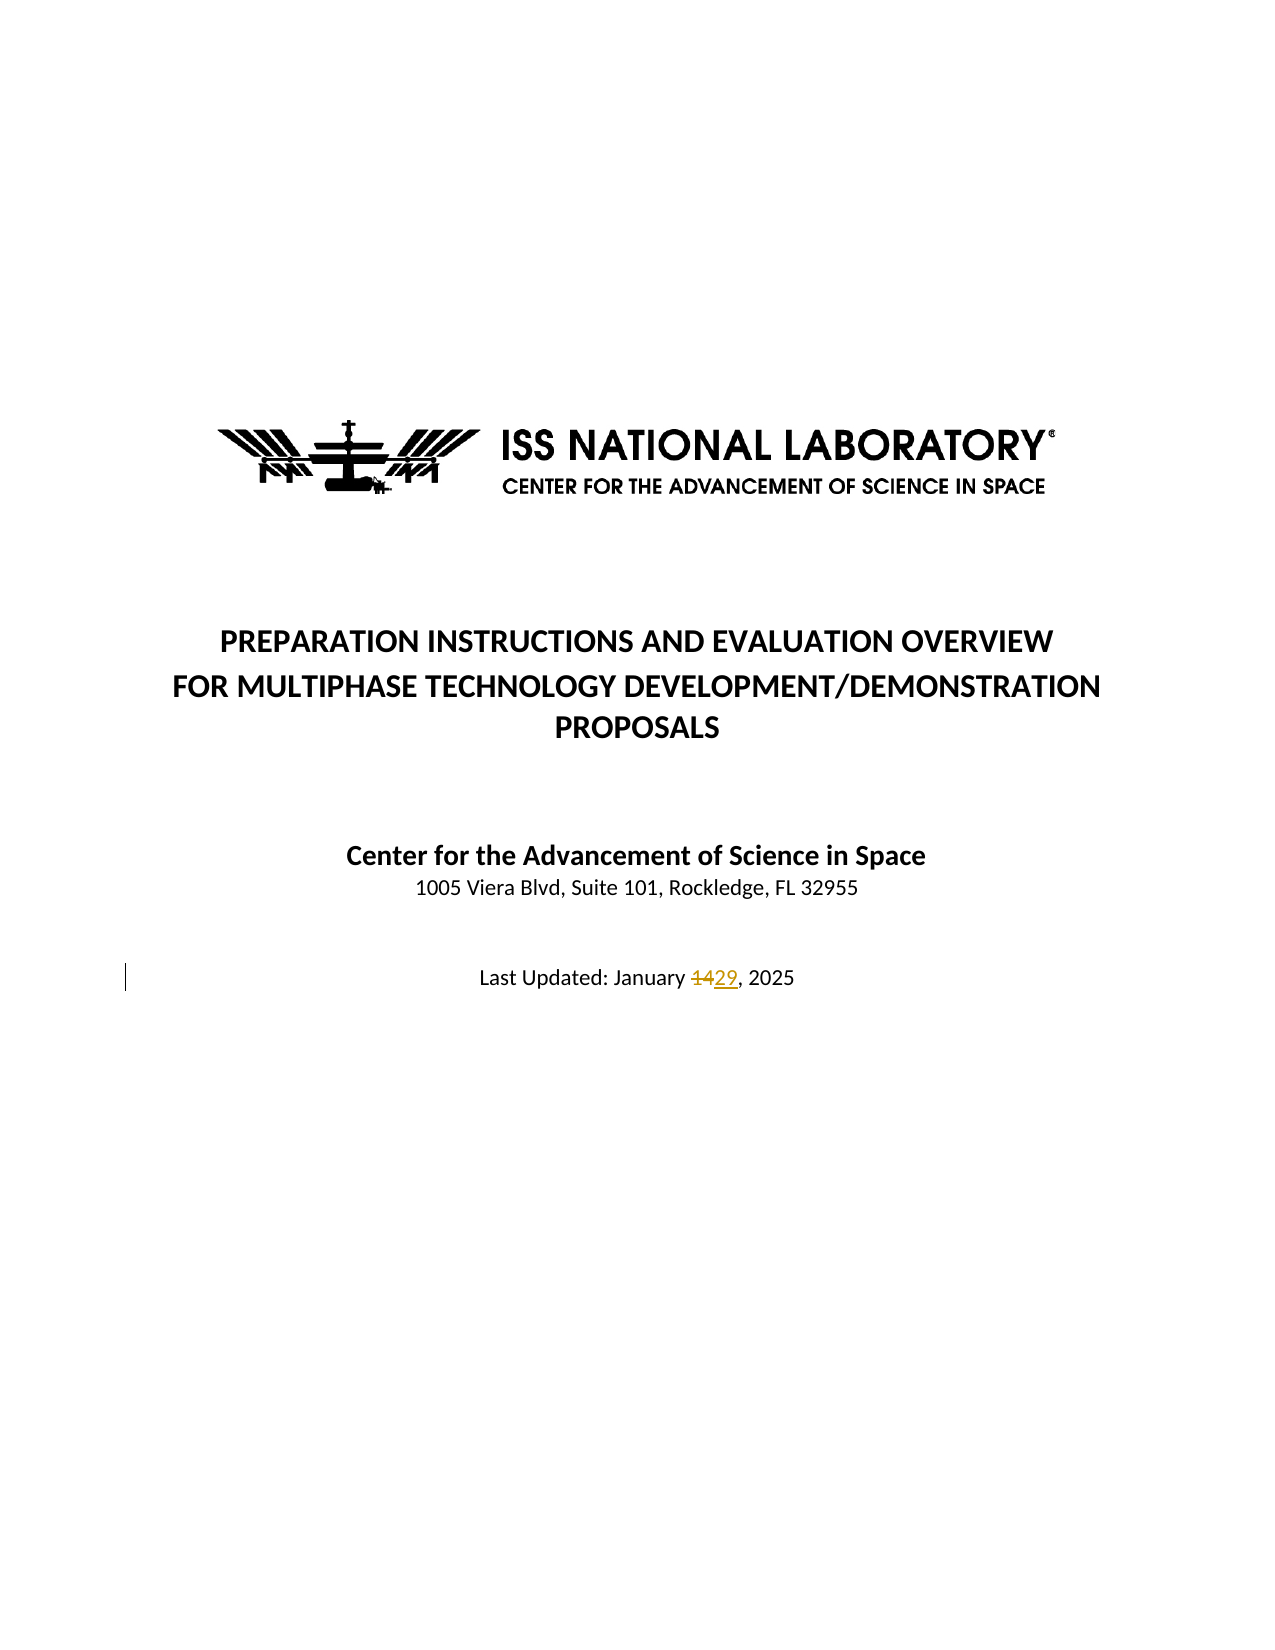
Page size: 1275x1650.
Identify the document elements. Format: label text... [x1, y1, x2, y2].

picture [217, 420, 1056, 494]
text 1005 Viera Blvd, Suite 101, Rockledge, FL 32955 [150, 873, 1124, 901]
text FOR MULTIPHASE TECHNOLOGY DEVELOPMENT/DEMONSTRATION PROPOSALS [150, 665, 1124, 746]
text PREPARATION INSTRUCTIONS AND EVALUATION OVERVIEW [150, 621, 1124, 661]
text Last Updated: January , 2025 [150, 963, 1124, 991]
text Center for the Advancement of Science in Space [139, 837, 1133, 872]
